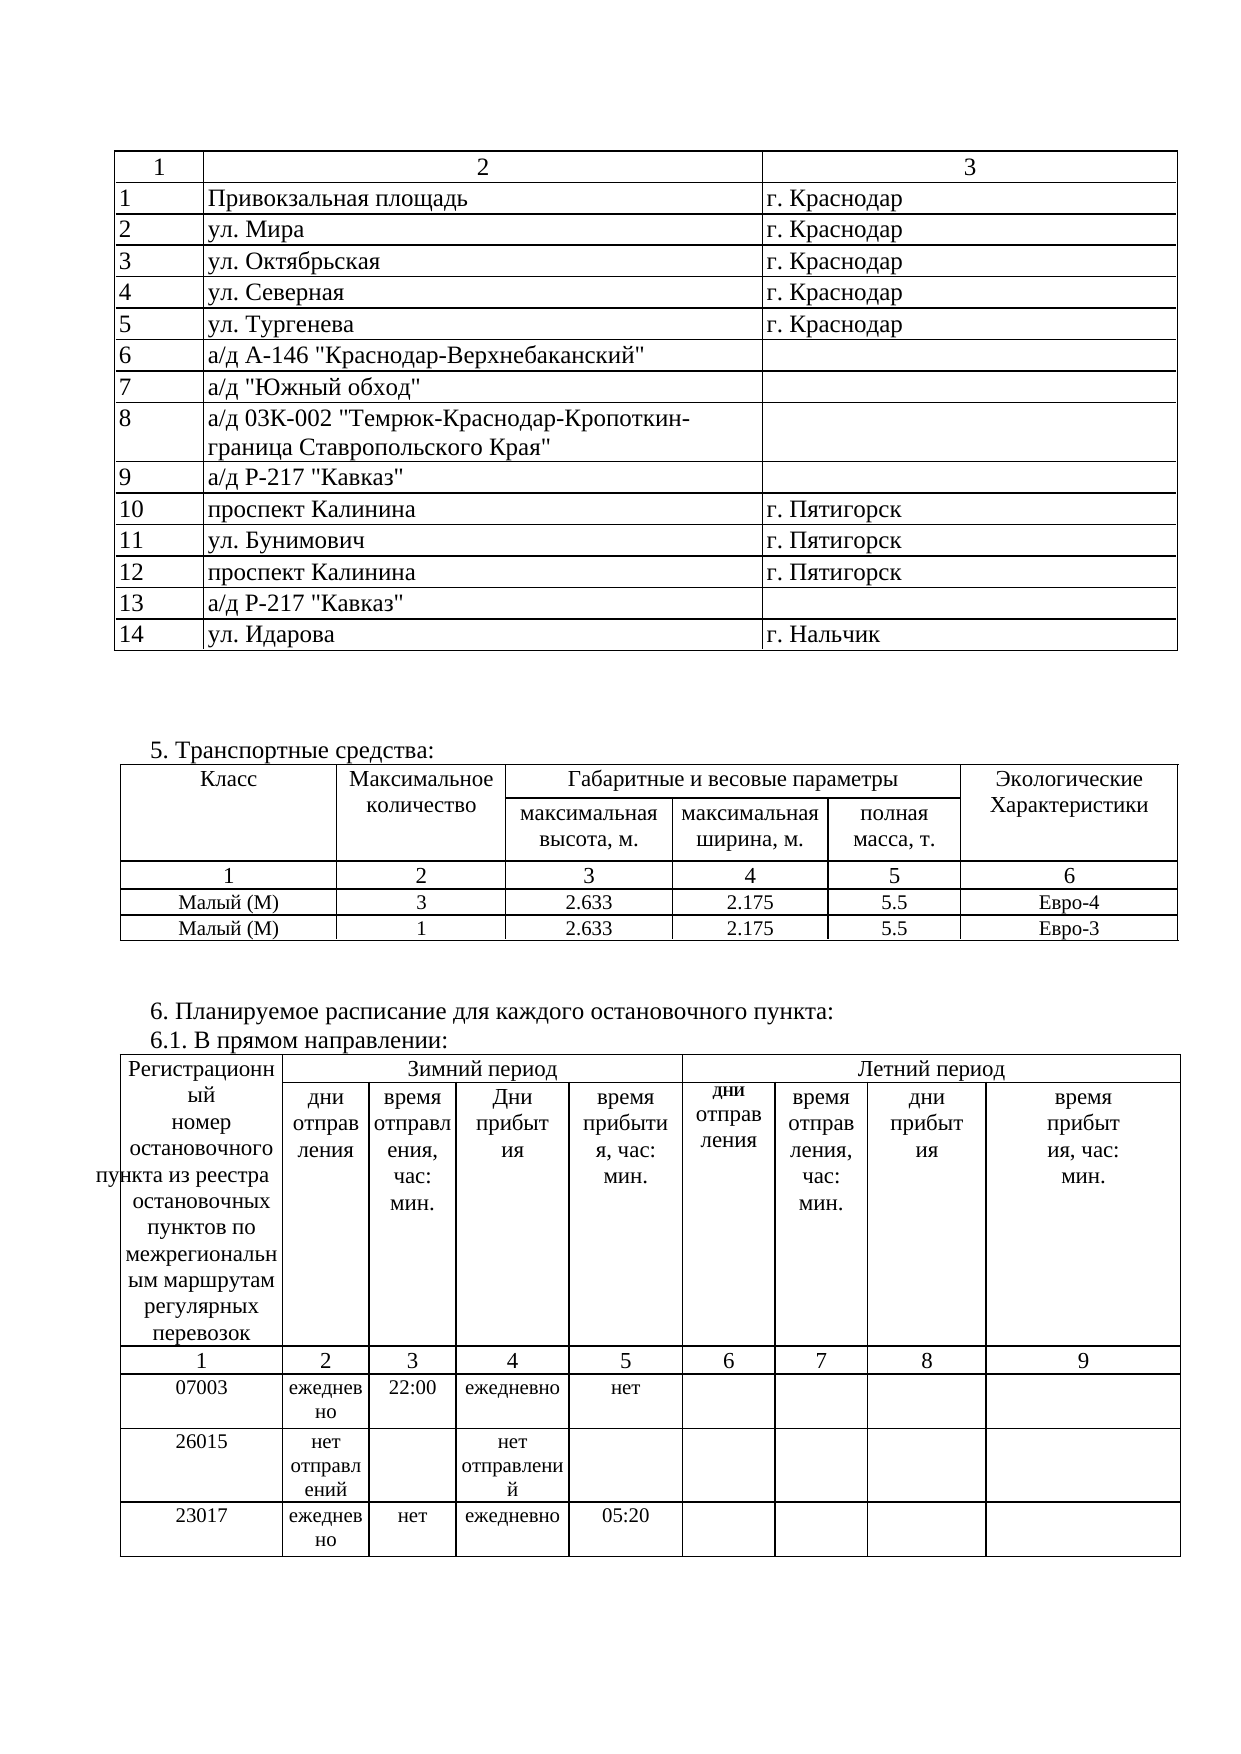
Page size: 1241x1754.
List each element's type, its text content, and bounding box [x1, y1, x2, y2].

table_cell 3 [337, 890, 505, 914]
table_cell [763, 370, 1177, 402]
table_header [121, 1055, 282, 1345]
table_cell Евро-4 [961, 890, 1177, 914]
table_cell ул. Бунимович [204, 525, 762, 555]
table_cell 2 [337, 862, 505, 888]
table_cell дни отправ ления [283, 1083, 368, 1345]
table_cell [868, 1503, 985, 1556]
table_cell 1 [121, 862, 336, 888]
table_cell 3 [370, 1347, 455, 1373]
table_cell г. Краснодар [763, 307, 1177, 339]
text 6.1. В прямом направлении: [150, 1025, 1090, 1054]
table_cell полная масса, т. [829, 799, 960, 860]
table_cell максимальная высота, м. [506, 799, 672, 860]
table_cell г. Краснодар [763, 213, 1177, 244]
table_cell 05:20 [570, 1503, 682, 1556]
table_cell 6 [115, 340, 203, 370]
table_cell проспект Калинина [204, 494, 762, 524]
table_cell 07003 [121, 1375, 282, 1427]
table_cell [683, 1375, 774, 1427]
table_header Летний период [683, 1055, 1180, 1082]
table_cell а/д А-146 "Краснодар-Верхнебаканский" [204, 340, 762, 370]
table_cell 13 [115, 588, 203, 618]
table_cell нет отправлений [283, 1429, 368, 1501]
table_cell 8 [868, 1347, 985, 1373]
table_cell нет [370, 1503, 455, 1556]
table_cell нет отправлений [457, 1429, 568, 1501]
table_cell 6 [683, 1347, 774, 1373]
table_cell время прибыти я, час: мин. [570, 1083, 682, 1345]
table_cell ежедневно [283, 1375, 368, 1427]
table_cell 7 [776, 1347, 867, 1373]
table_cell проспект Калинина [204, 557, 762, 587]
table_cell 1 [115, 152, 203, 181]
table_header Максимальное количество [337, 765, 505, 860]
table_cell 2 [283, 1347, 368, 1373]
table_cell 8 [115, 403, 203, 461]
table_cell ул. Октябрьская [204, 246, 762, 276]
table_cell 4 [457, 1347, 568, 1373]
table_cell [776, 1429, 867, 1501]
table_cell [987, 1429, 1180, 1501]
table_cell 2.175 [673, 916, 827, 939]
table_cell Дни прибыт ия [457, 1083, 568, 1345]
table_cell 3 [115, 245, 203, 276]
table_cell ежедневно [457, 1375, 568, 1427]
table_cell 2.633 [506, 916, 672, 939]
table_cell 5.5 [829, 916, 960, 939]
text 6. Планируемое расписание для каждого остановочного пункта: [150, 996, 1090, 1025]
text 5. Транспортные средства: [150, 735, 1090, 764]
table_cell ул. Мира [204, 215, 762, 244]
table_cell г. Пятигорск [763, 555, 1177, 587]
table_cell 9 [987, 1347, 1180, 1373]
table_cell время отправ ления, час: мин. [776, 1083, 867, 1345]
table_cell [776, 1375, 867, 1427]
table_cell Привокзальная площадь [204, 183, 762, 213]
table_cell 5.5 [829, 890, 960, 914]
table_cell а/д 03К-002 "Темрюк-Краснодар-Кропоткин-граница Ставропольского Края" [204, 403, 762, 461]
table_cell а/д "Южный обход" [204, 372, 762, 402]
table_cell дни прибыт ия [868, 1083, 985, 1345]
table_cell Евро-3 [961, 916, 1177, 939]
table_header Зимний период [283, 1055, 682, 1082]
table_cell 10 [115, 493, 203, 524]
table_cell 14 [115, 619, 203, 649]
table_cell 1 [337, 916, 505, 939]
table_cell 4 [115, 277, 203, 307]
table_cell ежедневно [283, 1503, 368, 1556]
table_cell время отправл ения, час: мин. [370, 1083, 455, 1345]
table_cell г. Пятигорск [763, 524, 1177, 555]
table_cell [868, 1429, 985, 1501]
table_cell [987, 1503, 1180, 1556]
table_cell а/д Р-217 "Кавказ" [204, 462, 762, 492]
table_cell [763, 402, 1177, 461]
table_cell 3 [763, 152, 1177, 181]
table_header Экологические Характеристики [961, 765, 1177, 860]
table_cell [683, 1503, 774, 1556]
table_cell 2 [115, 214, 203, 244]
table_cell г. Краснодар [763, 181, 1177, 213]
table_cell 1 [115, 183, 203, 213]
table_cell [763, 587, 1177, 618]
table_cell 1 [121, 1347, 282, 1373]
table_cell 11 [115, 525, 203, 555]
table_cell ул. Тургенева [204, 309, 762, 339]
table_cell 3 [506, 862, 672, 888]
table_cell [868, 1375, 985, 1427]
table_cell 5 [829, 862, 960, 888]
table_cell г. Краснодар [763, 276, 1177, 307]
table_cell максимальная ширина, м. [673, 799, 827, 860]
table_cell 5 [115, 308, 203, 339]
table_cell 23017 [121, 1503, 282, 1556]
table_cell ул. Идарова [204, 620, 762, 649]
table_cell г. Нальчик [763, 618, 1177, 649]
table_cell 12 [115, 556, 203, 587]
table_cell г. Краснодар [763, 244, 1177, 276]
table_cell а/д Р-217 "Кавказ" [204, 588, 762, 618]
table_cell [683, 1429, 774, 1501]
table_cell ДНИ отправ ления [683, 1083, 774, 1345]
table_cell ул. Северная [204, 277, 762, 307]
table_cell [987, 1375, 1180, 1427]
table_cell 2 [204, 152, 762, 181]
table_cell 5 [570, 1347, 682, 1373]
table_cell 9 [115, 462, 203, 492]
table_cell время прибыт ия, час: мин. [987, 1083, 1180, 1345]
table_cell [570, 1429, 682, 1501]
table_cell Малый (М) [121, 890, 336, 914]
table_cell 2.633 [506, 890, 672, 914]
table_cell Малый (М) [121, 916, 336, 939]
table_cell [776, 1503, 867, 1556]
table_cell [763, 339, 1177, 370]
table_cell нет [570, 1375, 682, 1427]
table_header Класс [121, 765, 336, 860]
table_cell [370, 1429, 455, 1501]
table_cell ежедневно [457, 1503, 568, 1556]
table_cell 6 [961, 862, 1177, 888]
table_header Габаритные и весовые параметры [506, 765, 960, 797]
table_cell 26015 [121, 1429, 282, 1501]
table_cell 22:00 [370, 1375, 455, 1427]
table_cell 7 [115, 371, 203, 402]
table_cell [763, 461, 1177, 492]
table_cell 4 [673, 862, 827, 888]
table_cell г. Пятигорск [763, 492, 1177, 524]
table_cell 2.175 [673, 890, 827, 914]
